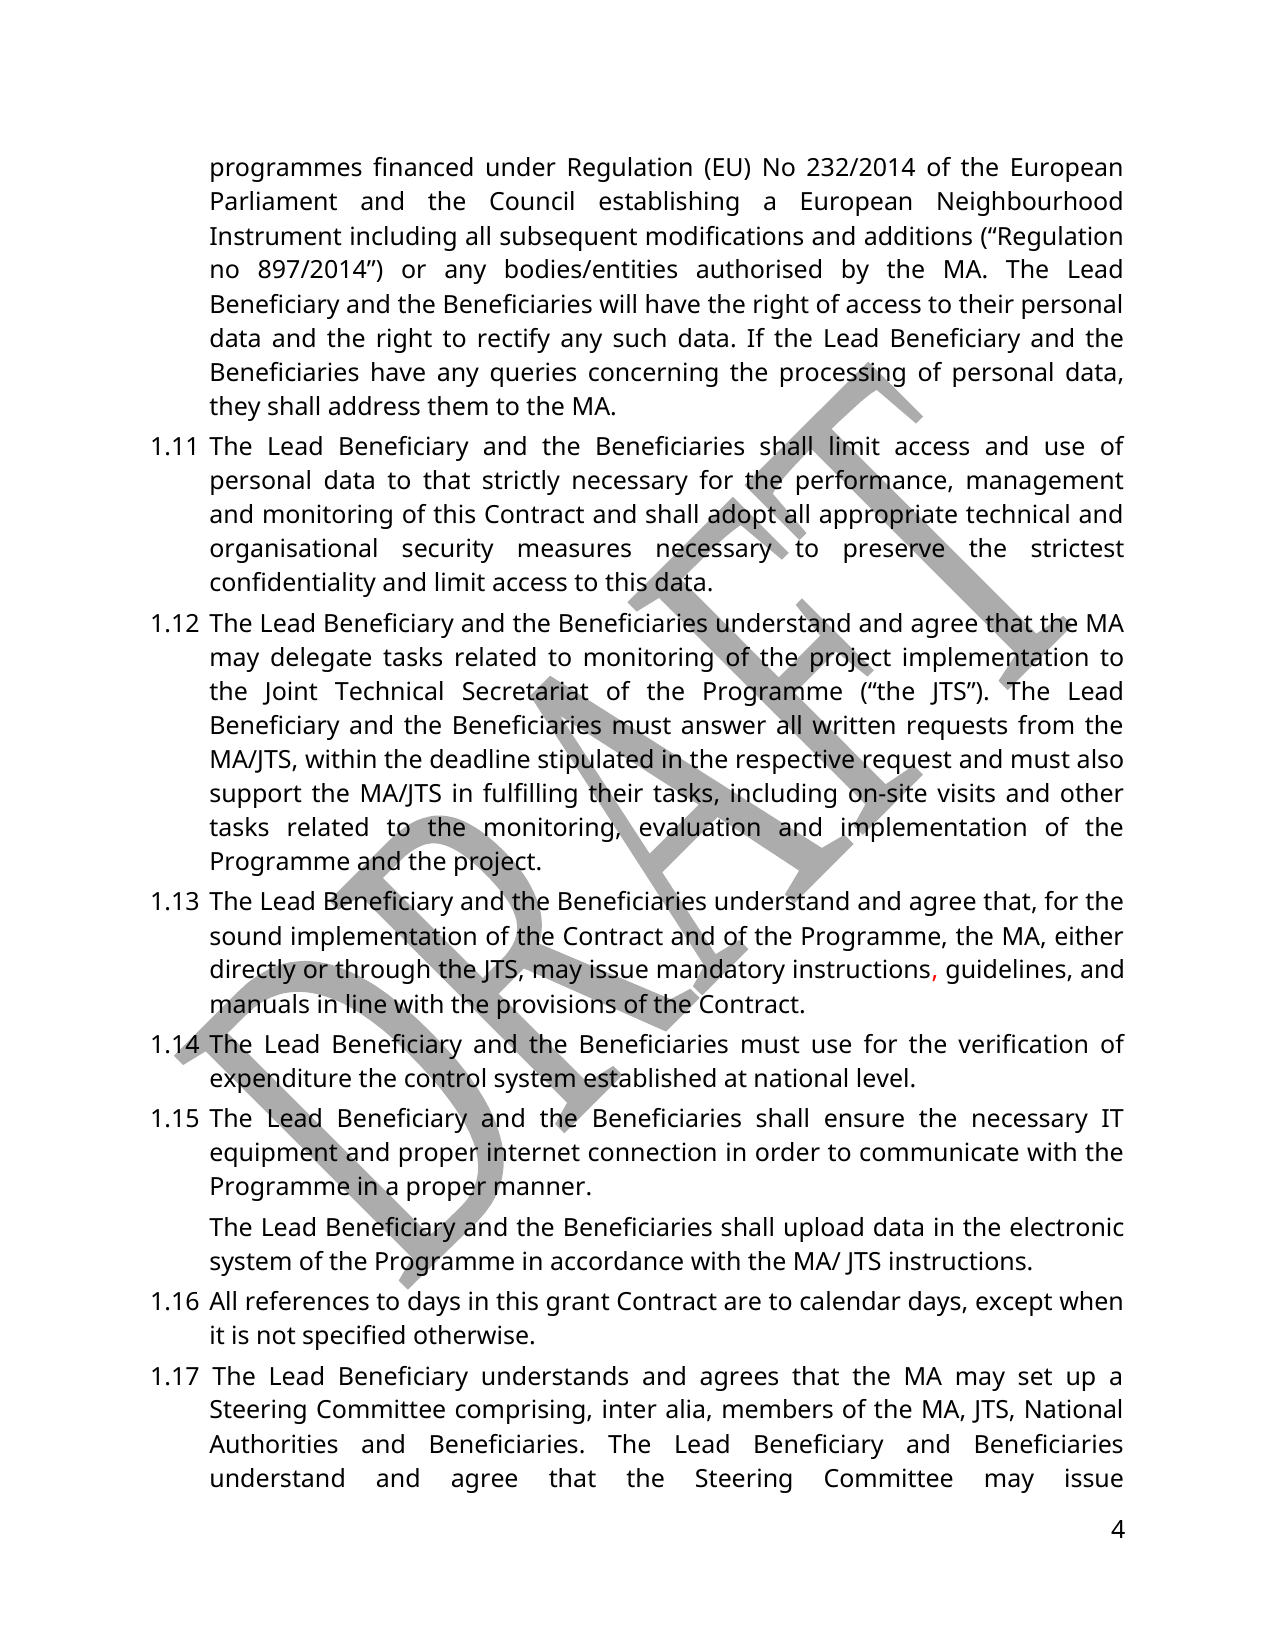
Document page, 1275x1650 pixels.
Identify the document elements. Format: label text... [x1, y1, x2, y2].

text 1.13 The Lead Beneficiary and the Beneficiaries understand and agree that, for the sound implementation of the Contract and of the Programme, the MA, either directly or through the JTS, may issue mandatory instructions, guidelines, and manuals in line with the provisions of the Contract. [150, 884, 1125, 1020]
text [150, 1358, 1125, 1494]
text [150, 150, 1125, 422]
text 1.12 The Lead Beneficiary and the Beneficiaries understand and agree that the MA may delegate tasks related to monitoring of the project implementation to the Joint Technical Secretariat of the Programme (“the JTS”). The Lead Beneficiary and the Beneficiaries must answer all written requests from the MA/JTS, within the deadline stipulated in the respective request and must also support the MA/JTS in fulfilling their tasks, including on-site visits and other tasks related to the monitoring, evaluation and implementation of the Programme and the project. [150, 605, 1125, 878]
text 1.15 The Lead Beneficiary and the Beneficiaries shall ensure the necessary IT equipment and proper internet connection in order to communicate with the Programme in a proper manner. [150, 1101, 1125, 1203]
text The Lead Beneficiary and the Beneficiaries shall upload data in the electronic system of the Programme in accordance with the MA/ JTS instructions. [209, 1209, 1125, 1277]
text 1.11 The Lead Beneficiary and the Beneficiaries shall limit access and use of personal data to that strictly necessary for the performance, management and monitoring of this Contract and shall adopt all appropriate technical and organisational security measures necessary to preserve the strictest confidentiality and limit access to this data. [150, 429, 1125, 599]
text 1.14 The Lead Beneficiary and the Beneficiaries must use for the verification of expenditure the control system established at national level. [150, 1027, 1125, 1095]
text 1.16 All references to days in this grant Contract are to calendar days, except when it is not specified otherwise. [150, 1284, 1125, 1352]
